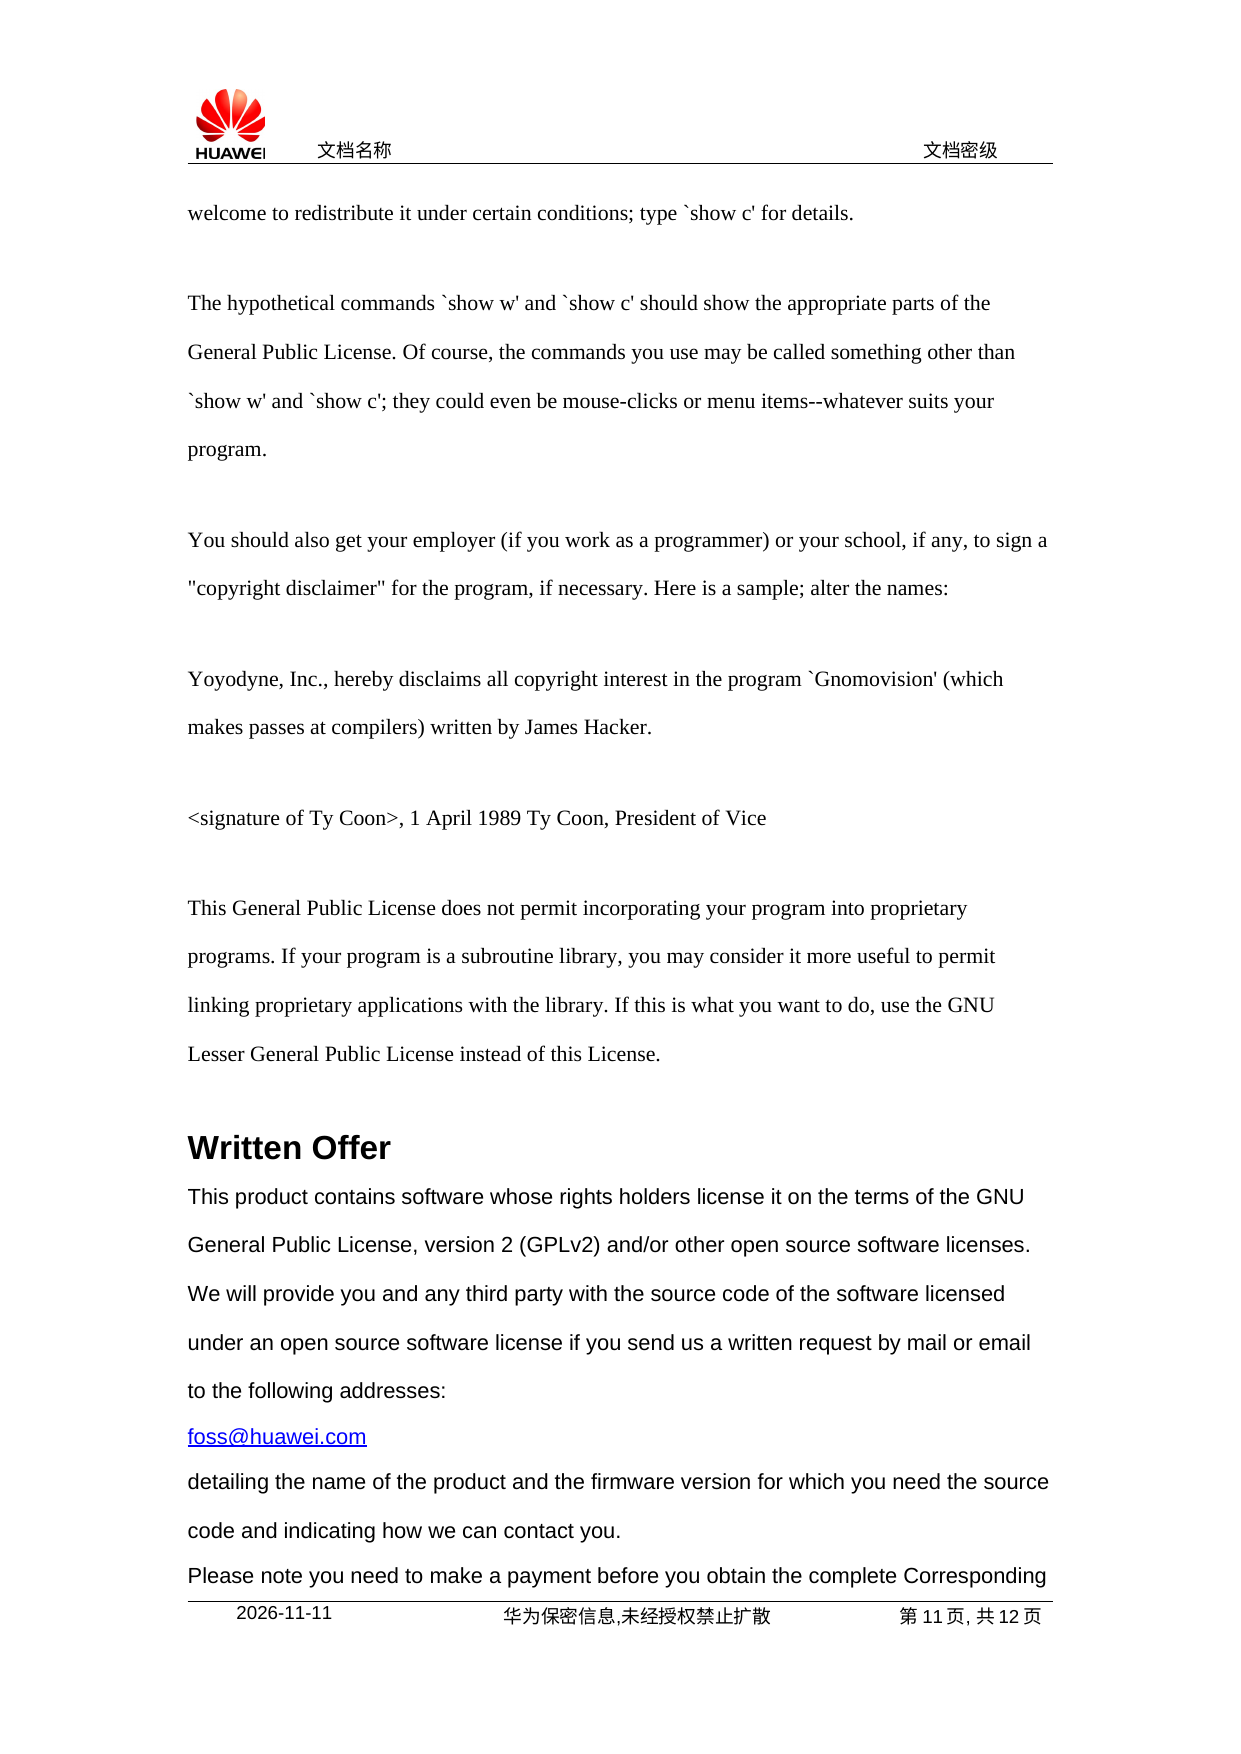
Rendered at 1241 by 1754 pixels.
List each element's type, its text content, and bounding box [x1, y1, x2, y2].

text You should also get your employer (if you work as a programmer) or your school, if any, to sign a "copyright disclaimer" for the program, if necessary. Here is a sample; alter the names: [187, 523, 1053, 604]
text The hypothetical commands `show w' and `show c' should show the appropriate parts of the General Public License. Of course, the commands you use may be called something other than `show w' and `show c'; they could even be mouse-clicks or menu items--whatever suits your program. [187, 286, 1053, 465]
text Written Offer [187, 1115, 1053, 1180]
text Yoyodyne, Inc., hereby disclaims all copyright interest in the program `Gnomovision' (which makes passes at compilers) written by James Hacker. [187, 662, 1053, 743]
text This product contains software whose rights holders license it on the terms of the GNU General Public License, version 2 (GPLv2) and/or other open source software licenses. We will provide you and any third party with the source code of the software licensed under an open source software license if you send us a written request by mail or email to the following addresses: [187, 1180, 1053, 1407]
text This General Public License does not permit incorporating your program into proprietary programs. If your program is a subroutine library, you may consider it more useful to permit linking proprietary applications with the library. If this is what you want to do, use the GNU Lesser General Public License instead of this License. [187, 891, 1053, 1070]
text foss@huawei.com [187, 1420, 1053, 1452]
text detailing the name of the product and the firmware version for which you need the source code and indicating how we can contact you. [187, 1465, 1053, 1546]
picture [196, 89, 265, 159]
text <signature of Ty Coon>, 1 April 1989 Ty Coon, President of Vice [187, 801, 1053, 833]
